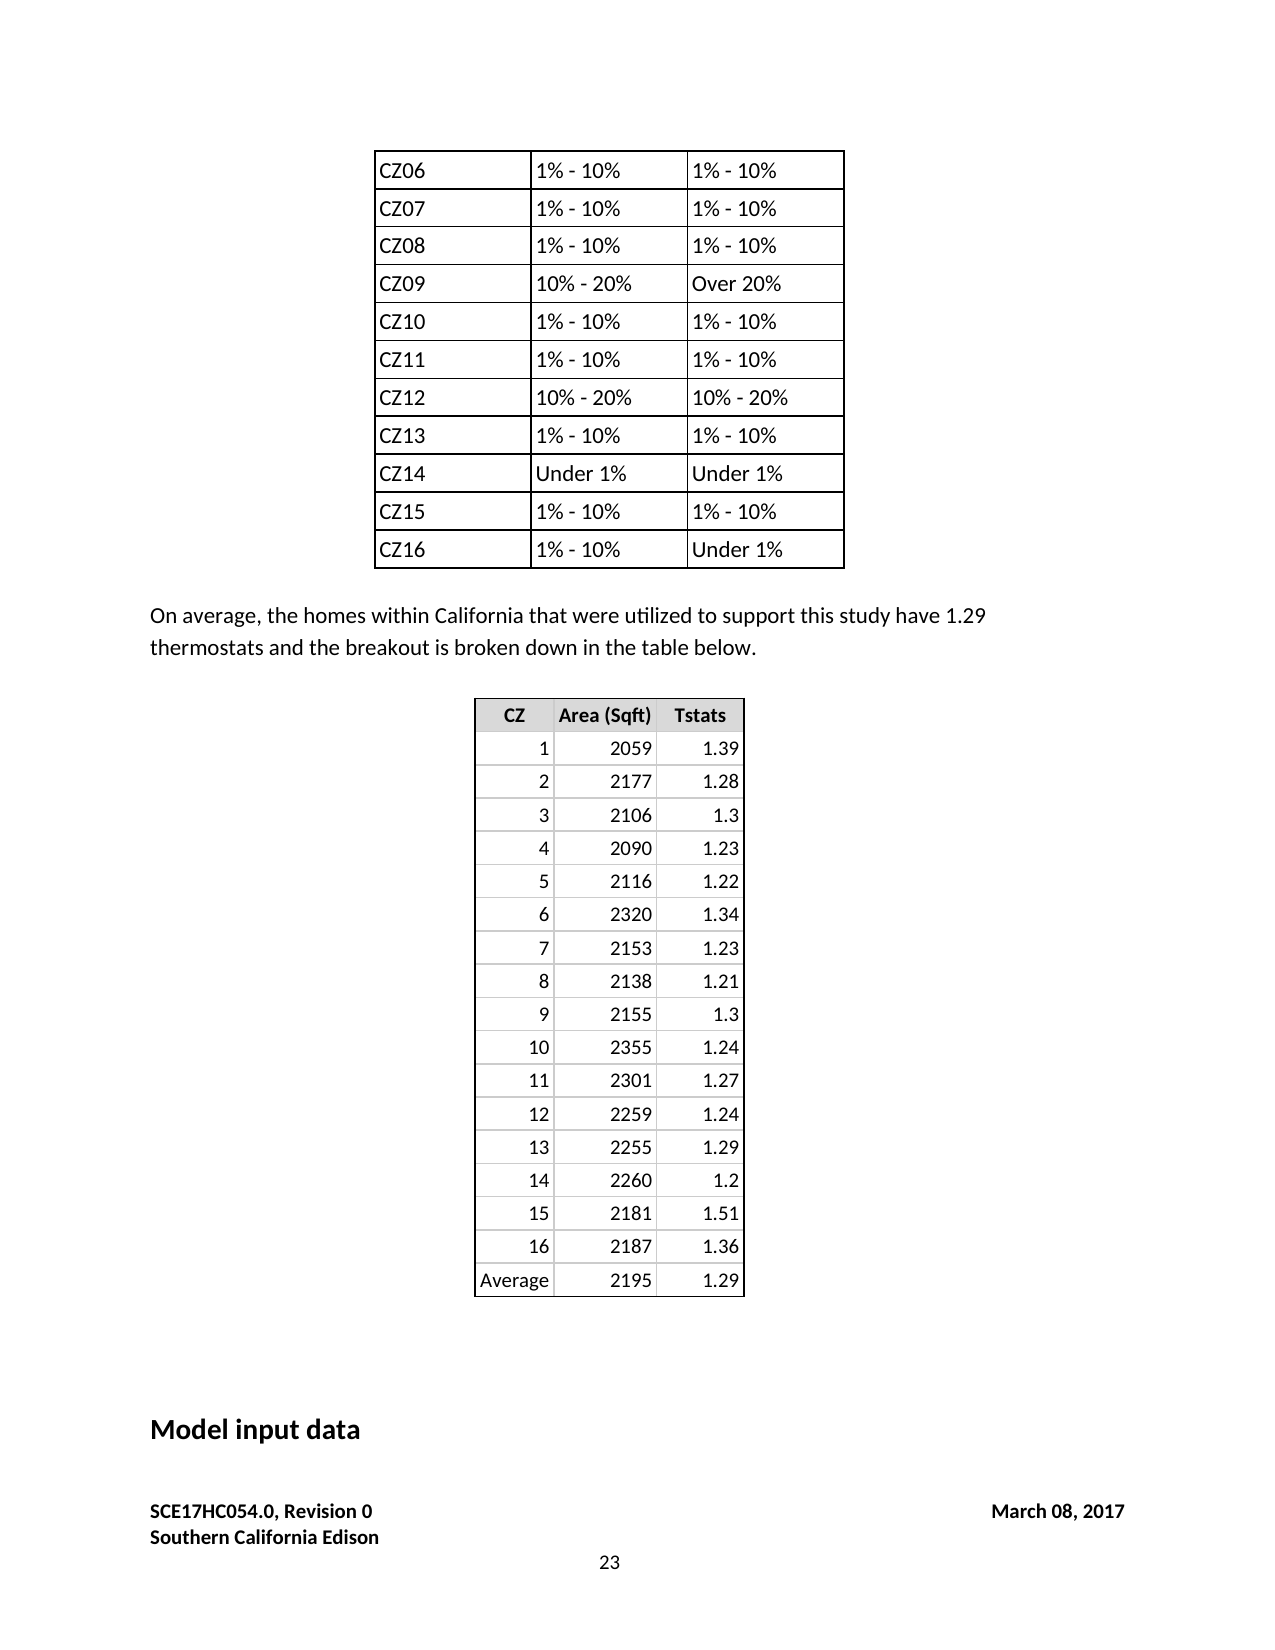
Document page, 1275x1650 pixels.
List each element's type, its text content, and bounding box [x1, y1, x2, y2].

table_cell 10% - 20% [688, 379, 843, 415]
table_cell 2116 [555, 865, 656, 897]
table_cell 7 [476, 932, 553, 963]
table_cell 1.2 [657, 1164, 743, 1196]
table_cell 1.23 [657, 832, 743, 863]
table_cell 1.21 [657, 965, 743, 996]
table_header Tstats [657, 699, 743, 731]
table_cell 10% - 20% [532, 265, 687, 302]
table_cell CZ08 [376, 227, 530, 264]
table_cell 1.22 [657, 865, 743, 897]
table_cell 15 [476, 1197, 553, 1229]
text On average, the homes within California that were utilized to support this study have 1.29 thermostats and the breakout is broken down in the table below. [150, 601, 1069, 661]
table_cell 3 [476, 799, 553, 830]
table_cell 2155 [555, 998, 656, 1030]
table_cell CZ06 [376, 152, 530, 188]
table_cell 1% - 10% [532, 417, 687, 453]
table_cell 2153 [555, 932, 656, 963]
table_cell 11 [476, 1065, 553, 1096]
table_cell Over 20% [688, 265, 843, 302]
table_cell Under 1% [688, 531, 843, 567]
table_cell 2177 [555, 766, 656, 797]
table_cell 1% - 10% [532, 227, 687, 264]
table_cell 2181 [555, 1197, 656, 1229]
table_cell 1% - 10% [532, 341, 687, 377]
table_cell 1% - 10% [688, 152, 843, 188]
table_cell 2059 [555, 732, 656, 764]
table_cell CZ09 [376, 265, 530, 302]
table_cell 1.3 [657, 799, 743, 830]
table_cell 2260 [555, 1164, 656, 1196]
table_header Area (Sqft) [555, 699, 656, 731]
table_cell CZ10 [376, 303, 530, 339]
table_cell 16 [476, 1231, 553, 1262]
table_cell 14 [476, 1164, 553, 1196]
text Model input data [150, 1411, 1069, 1447]
table_cell 1% - 10% [688, 417, 843, 453]
table_cell 2195 [555, 1264, 656, 1296]
table_cell 10 [476, 1031, 553, 1063]
table_cell 1% - 10% [688, 493, 843, 529]
table_cell CZ07 [376, 190, 530, 226]
table_cell 1.23 [657, 932, 743, 963]
table_cell 2090 [555, 832, 656, 863]
table_cell 1% - 10% [688, 190, 843, 226]
table_cell 1.29 [657, 1131, 743, 1163]
table_cell 13 [476, 1131, 553, 1163]
table_cell 1.29 [657, 1264, 743, 1296]
table_cell 1.27 [657, 1065, 743, 1096]
table_cell 1% - 10% [688, 227, 843, 264]
table_cell 4 [476, 832, 553, 863]
table_cell CZ15 [376, 493, 530, 529]
table_cell 1.3 [657, 998, 743, 1030]
table_cell CZ13 [376, 417, 530, 453]
table_cell Under 1% [532, 455, 687, 491]
table_cell 12 [476, 1098, 553, 1129]
table_header CZ [476, 699, 553, 731]
table_cell 1 [476, 732, 553, 764]
table_cell 1.28 [657, 766, 743, 797]
table_cell CZ11 [376, 341, 530, 377]
table_cell Under 1% [688, 455, 843, 491]
table_cell 2301 [555, 1065, 656, 1096]
table_cell Average [476, 1264, 553, 1296]
table_cell 2259 [555, 1098, 656, 1129]
table_cell 1% - 10% [688, 303, 843, 339]
table_cell 1.24 [657, 1031, 743, 1063]
table_cell 1% - 10% [688, 341, 843, 377]
table_cell CZ16 [376, 531, 530, 567]
table_cell 2355 [555, 1031, 656, 1063]
table_cell 1% - 10% [532, 493, 687, 529]
table_cell 2106 [555, 799, 656, 830]
table_cell 2320 [555, 898, 656, 930]
table_cell CZ14 [376, 455, 530, 491]
table_cell CZ12 [376, 379, 530, 415]
table_cell 1% - 10% [532, 190, 687, 226]
table_cell 1.51 [657, 1197, 743, 1229]
table_cell 1.39 [657, 732, 743, 764]
table_cell 9 [476, 998, 553, 1030]
table_cell 1.36 [657, 1231, 743, 1262]
table_cell 10% - 20% [532, 379, 687, 415]
table_cell 1% - 10% [532, 152, 687, 188]
table_cell 1.34 [657, 898, 743, 930]
table_cell 2 [476, 766, 553, 797]
table_cell 2138 [555, 965, 656, 996]
table_cell 1% - 10% [532, 303, 687, 339]
table_cell 5 [476, 865, 553, 897]
table_cell 2187 [555, 1231, 656, 1262]
table_cell 1% - 10% [532, 531, 687, 567]
table_cell 8 [476, 965, 553, 996]
table_cell 1.24 [657, 1098, 743, 1129]
table_cell 6 [476, 898, 553, 930]
table_cell 2255 [555, 1131, 656, 1163]
